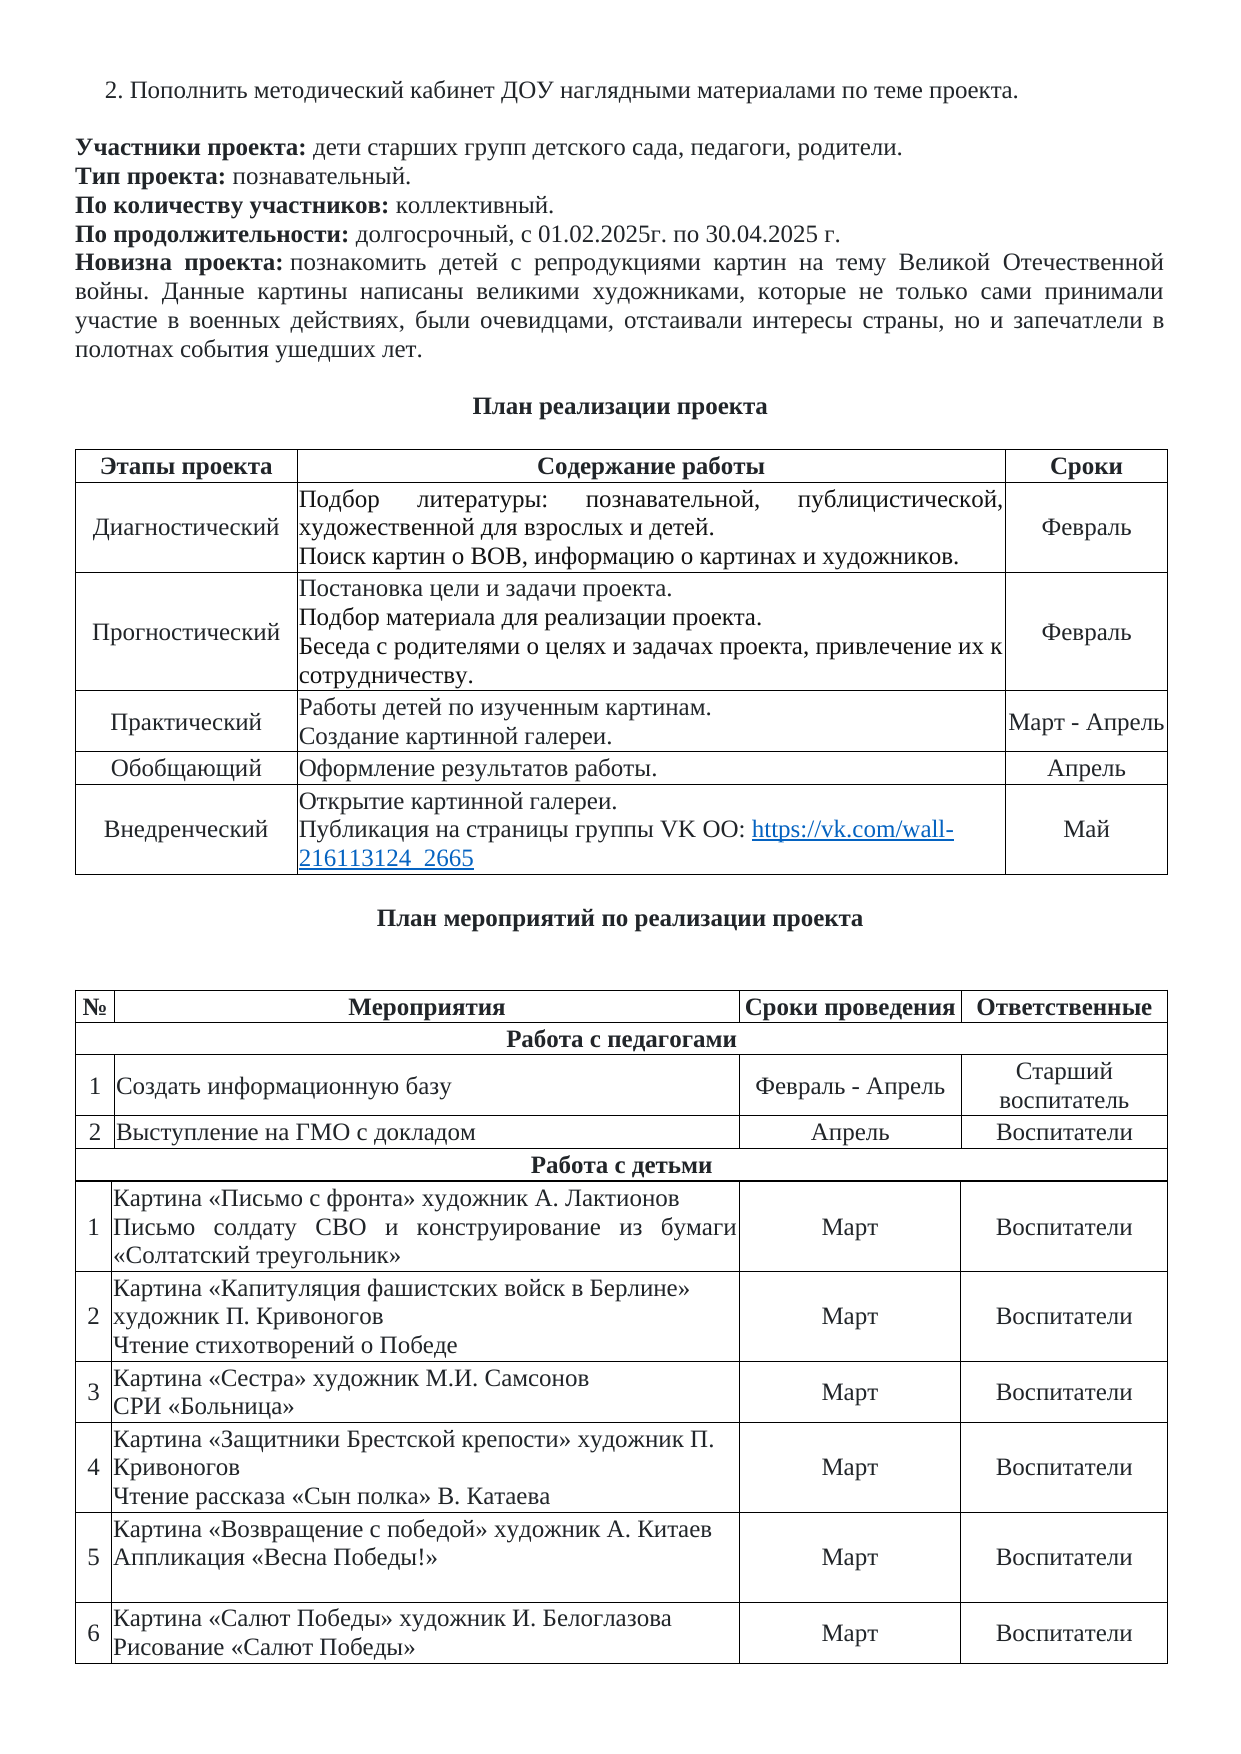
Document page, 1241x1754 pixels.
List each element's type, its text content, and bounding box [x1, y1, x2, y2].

table_cell Подбор литературы: познавательной, публицистической, художественной для взрослых и детей. Поиск картин о ВОВ, информацию о картинах и художников. [298, 483, 1005, 571]
table_cell Создать информационную базу [115, 1055, 739, 1115]
text По продолжительности: долгосрочный, с 01.02.2025г. по 30.04.2025 г. [75, 219, 1165, 247]
table_cell Картина «Салют Победы» художник И. Белоглазова Рисование «Салют Победы» [112, 1603, 739, 1663]
table_cell Февраль - Апрель [740, 1055, 961, 1115]
text 2. Пополнить методический кабинет ДОУ наглядными материалами по теме проекта. [104, 75, 1165, 104]
text По количеству участников: коллективный. [75, 190, 1165, 219]
table_cell Старший воспитатель [962, 1055, 1167, 1115]
table_cell Март [740, 1513, 960, 1601]
table_header 1 [76, 1182, 111, 1271]
table_cell Февраль [1006, 573, 1167, 690]
table_header Март [740, 1182, 960, 1271]
table_header № [76, 991, 114, 1022]
table_cell Воспитатели [961, 1603, 1167, 1663]
table_cell Март [740, 1423, 960, 1512]
table_cell Картина «Капитуляция фашистских войск в Берлине» художник П. Кривоногов Чтение стихотворений о Победе [112, 1272, 739, 1361]
table_cell 2 [76, 1116, 114, 1148]
table_cell Работы детей по изученным картинам. Создание картинной галереи. [298, 691, 1005, 751]
table_cell Май [1006, 785, 1167, 873]
table_cell Практический [76, 691, 297, 751]
table_cell 5 [76, 1513, 111, 1601]
table_cell Картина «Сестра» художник М.И. Самсонов СРИ «Больница» [112, 1362, 739, 1422]
table_header Сроки проведения [740, 991, 961, 1022]
table_cell 4 [76, 1423, 111, 1512]
table_cell Оформление результатов работы. [298, 752, 1005, 784]
table_header Этапы проекта [76, 450, 297, 482]
table_cell 3 [76, 1362, 111, 1422]
text План реализации проекта [75, 391, 1165, 420]
table_cell Диагностический [76, 483, 297, 571]
table_cell Выступление на ГМО с докладом [115, 1116, 739, 1148]
text Тип проекта: познавательный. [75, 161, 1165, 190]
table_cell Внедренческий [76, 785, 297, 873]
table_cell Картина «Возвращение с победой» художник А. Китаев Аппликация «Весна Победы!» [112, 1513, 739, 1601]
table_header Содержание работы [298, 450, 1005, 482]
table_header Мероприятия [115, 991, 739, 1022]
text Новизна проекта: познакомить детей с репродукциями картин на тему Великой Отечественной войны. Данные картины написаны великими художниками, которые не только сами принимали участие в военных действиях, были очевидцами, отстаивали интересы страны, но и запечатлели в полотнах события ушедших лет. [75, 247, 1165, 362]
table_header Ответственные [962, 991, 1167, 1022]
table_header Воспитатели [961, 1182, 1167, 1271]
table_cell 6 [76, 1603, 111, 1663]
table_cell Воспитатели [962, 1116, 1167, 1148]
table_cell Март [740, 1272, 960, 1361]
table_cell Воспитатели [961, 1272, 1167, 1361]
table_cell Постановка цели и задачи проекта. Подбор материала для реализации проекта. Беседа с родителями о целях и задачах проекта, привлечение их к сотрудничеству. [298, 573, 1005, 690]
table_cell Открытие картинной галереи. Публикация на страницы группы VK ОО: https://vk.com/wall-216113124_2665 [298, 785, 1005, 873]
table_cell Картина «Защитники Брестской крепости» художник П. Кривоногов Чтение рассказа «Сын полка» В. Катаева [112, 1423, 739, 1512]
table_cell Обобщающий [76, 752, 297, 784]
table_cell Февраль [1006, 483, 1167, 571]
table_cell Воспитатели [961, 1423, 1167, 1512]
table_cell Работа с детьми [76, 1149, 1167, 1180]
table_cell 1 [76, 1055, 114, 1115]
table_cell Апрель [740, 1116, 961, 1148]
text Участники проекта: дети старших групп детского сада, педагоги, родители. [75, 132, 1165, 161]
table_header Сроки [1006, 450, 1167, 482]
table_cell Прогностический [76, 573, 297, 690]
table_cell Март - Апрель [1006, 691, 1167, 751]
table_cell Воспитатели [961, 1513, 1167, 1601]
table_cell 2 [76, 1272, 111, 1361]
table_cell Воспитатели [961, 1362, 1167, 1422]
text План мероприятий по реализации проекта [75, 903, 1165, 932]
table_cell Март [740, 1362, 960, 1422]
table_header Картина «Письмо с фронта» художник А. Лактионов Письмо солдату СВО и конструирование из бумаги «Солтатский треугольник» [112, 1182, 739, 1271]
table_cell Апрель [1006, 752, 1167, 784]
table_cell Работа с педагогами [76, 1023, 1167, 1054]
table_cell Март [740, 1603, 960, 1663]
